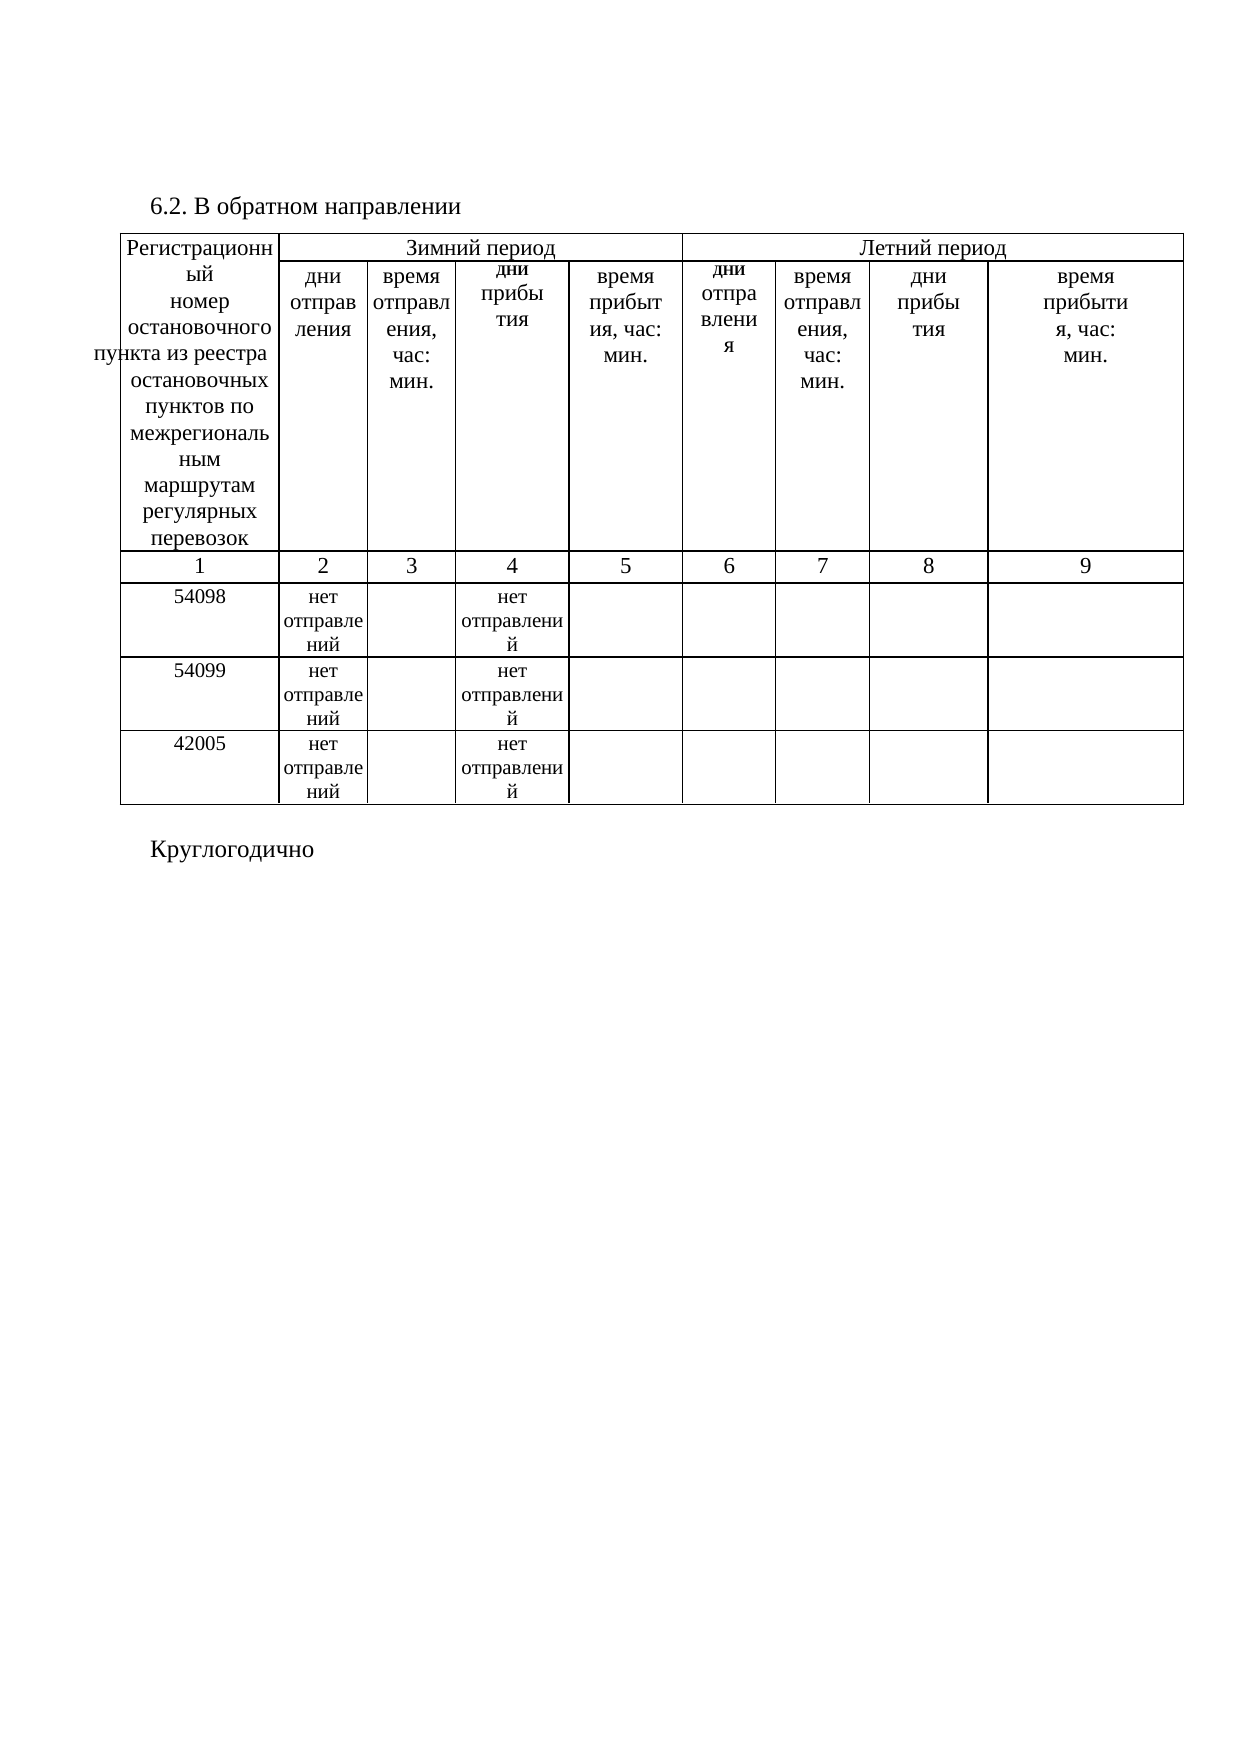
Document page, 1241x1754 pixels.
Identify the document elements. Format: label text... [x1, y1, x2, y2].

table_cell время прибыти я, час: мин. [989, 262, 1183, 550]
table_cell [683, 584, 775, 656]
table_cell ДНИ отпра влени я [683, 262, 775, 550]
table_cell нет отправлений [280, 658, 367, 730]
table_cell [776, 584, 869, 656]
table_header Зимний период [280, 234, 682, 260]
table_cell 7 [776, 552, 869, 582]
table_cell 5 [570, 552, 682, 582]
table_cell 3 [368, 552, 455, 582]
table_cell 8 [870, 552, 987, 582]
table_cell ДНИ прибы тия [456, 262, 568, 550]
text Круглогодично [150, 834, 1090, 862]
table_cell [989, 731, 1183, 803]
table_cell 1 [121, 552, 278, 582]
table_cell [368, 731, 455, 803]
table_cell [776, 658, 869, 730]
table_cell [870, 658, 987, 730]
table_cell 2 [280, 552, 367, 582]
table_cell [570, 731, 682, 803]
table_cell дни отправ ления [280, 262, 367, 550]
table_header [121, 234, 278, 550]
table_cell 42005 [121, 731, 278, 803]
table_cell [683, 658, 775, 730]
table_cell время прибыт ия, час: мин. [570, 262, 682, 550]
table_cell время отправл ения, час: мин. [776, 262, 869, 550]
table_cell нет отправлений [456, 584, 568, 656]
table_cell [570, 658, 682, 730]
text 6.2. В обратном направлении [150, 191, 1090, 220]
table_cell [570, 584, 682, 656]
table_cell 54099 [121, 658, 278, 730]
table_cell время отправл ения, час: мин. [368, 262, 455, 550]
table_cell [870, 731, 987, 803]
table_cell 54098 [121, 584, 278, 656]
table_cell [989, 658, 1183, 730]
table_cell [870, 584, 987, 656]
table_cell дни прибы тия [870, 262, 987, 550]
table_cell [683, 731, 775, 803]
table_cell 9 [989, 552, 1183, 582]
table_cell [989, 584, 1183, 656]
table_cell нет отправлений [456, 658, 568, 730]
table_cell [368, 658, 455, 730]
table_cell [776, 731, 869, 803]
table_cell нет отправлений [280, 584, 367, 656]
table_header Летний период [683, 234, 1183, 260]
table_cell 6 [683, 552, 775, 582]
table_cell нет отправлений [280, 731, 367, 803]
table_cell нет отправлений [456, 731, 568, 803]
table_cell 4 [456, 552, 568, 582]
table_cell [368, 584, 455, 656]
